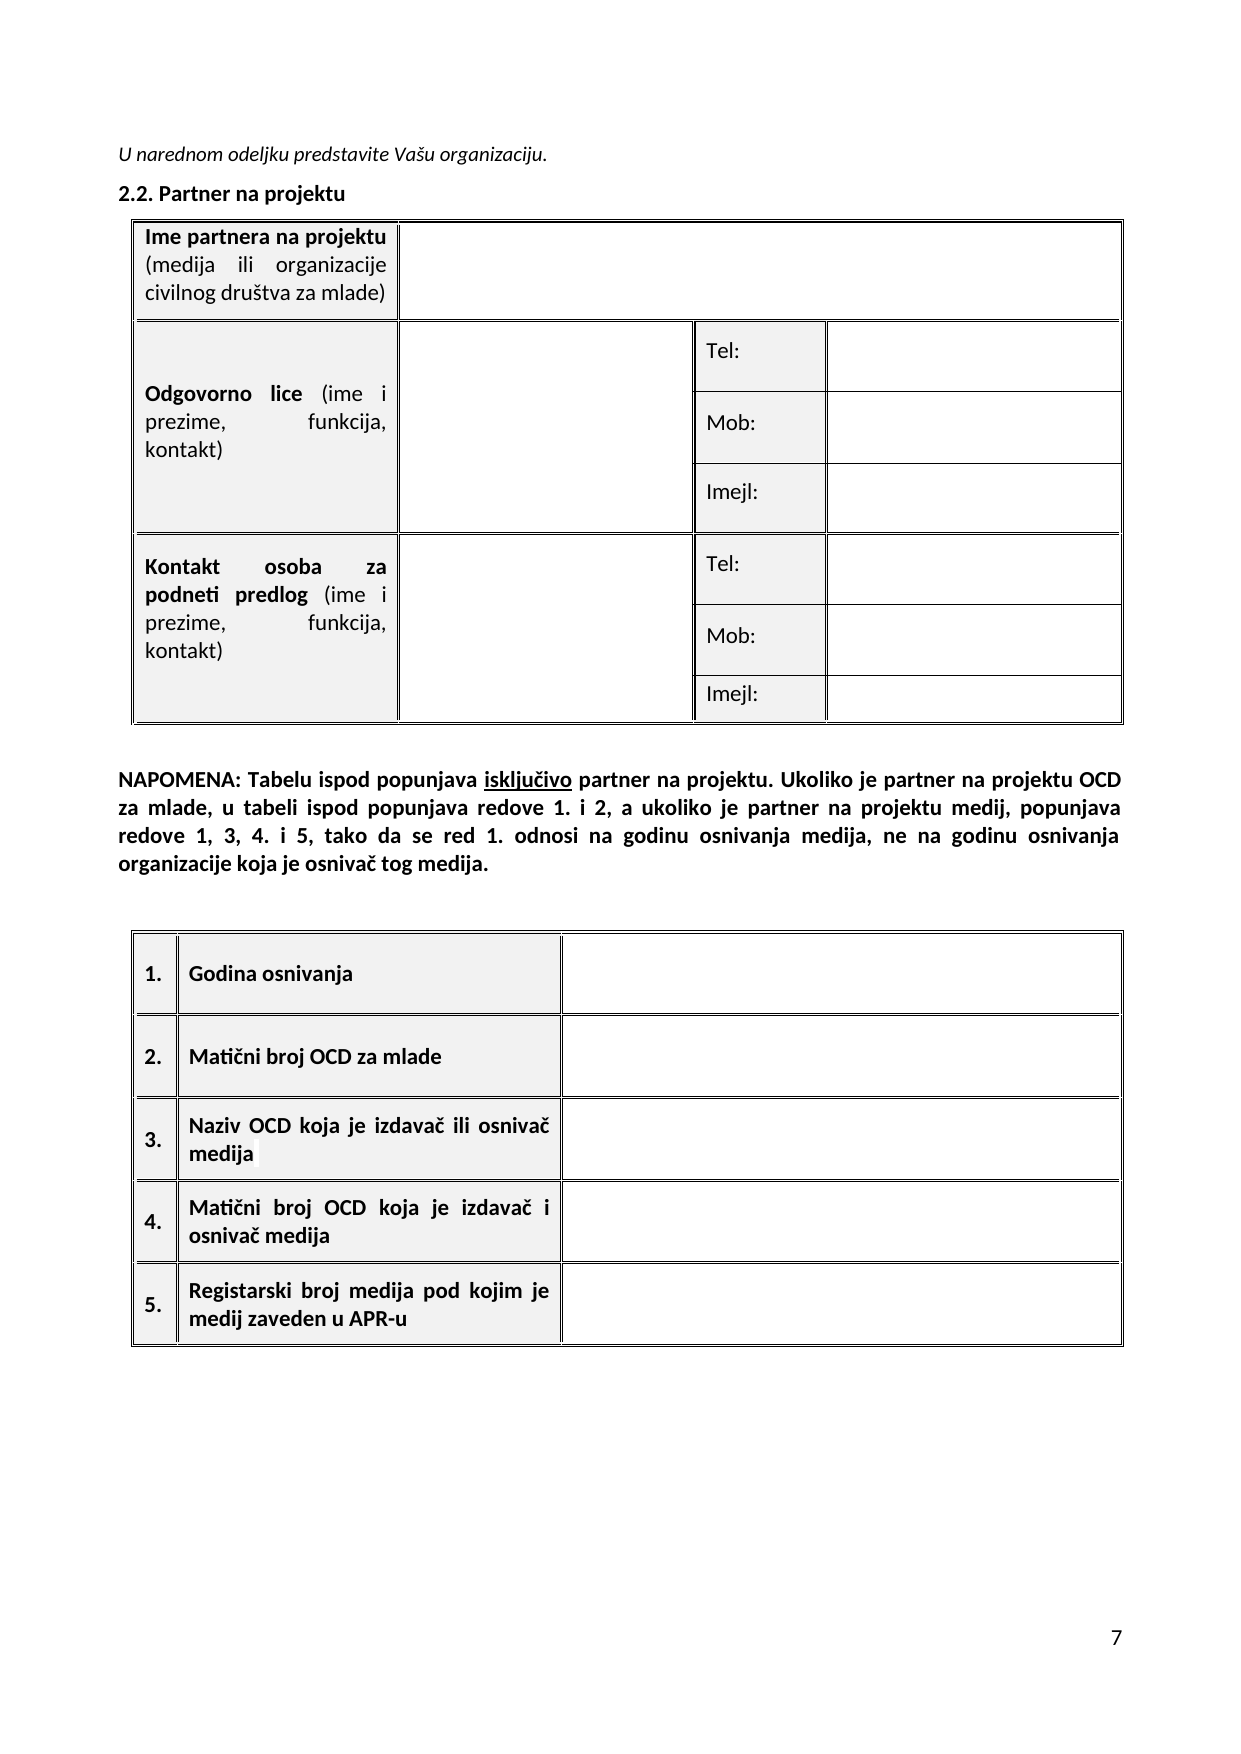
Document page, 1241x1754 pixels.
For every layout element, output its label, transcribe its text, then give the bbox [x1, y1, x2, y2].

table_cell 5. [133, 1261, 177, 1344]
text U narednom odeljku predstavite Vašu organizaciju. [118, 141, 1122, 166]
table_header Godina osnivanja [177, 934, 561, 1013]
table_cell [563, 1096, 1121, 1178]
table_cell Naziv OCD koja je izdavač ili osnivač medija [179, 1099, 560, 1178]
table_cell [827, 676, 1121, 722]
table_header [399, 223, 1121, 319]
table_cell [828, 392, 1121, 462]
table_cell [828, 605, 1121, 675]
table_cell Odgovorno lice (ime i prezime, funkcija, kontakt) [133, 319, 399, 532]
table_cell 4. [134, 1179, 176, 1261]
table_cell [827, 532, 1122, 604]
table_cell [399, 535, 694, 722]
table_cell Registarski broj medija pod kojim je medij zaveden u APR-u [177, 1264, 561, 1344]
text NAPOMENA: Tabelu ispod popunjava isključivo partner na projektu. Ukoliko je partner na projektu OCD za mlade, u tabeli ispod popunjava redove 1. i 2, a ukoliko je partner na projektu medij, popunjava redove 1, 3, 4. i 5, tako da se red 1. odnosi na godinu osnivanja medija, ne na godinu osnivanja organizacije koja je osnivač tog medija. [118, 765, 1122, 877]
table_cell 2. [133, 1013, 177, 1096]
text 2.2. Partner na projektu [118, 179, 1122, 207]
table_cell 3. [134, 1096, 176, 1178]
table_cell Tel: [696, 322, 825, 391]
table_cell Matični broj OCD za mlade [179, 1016, 560, 1096]
table_header [561, 934, 1121, 1013]
table_cell Kontakt osoba za podneti predlog (ime i prezime, funkcija, kontakt) [133, 532, 399, 722]
table_cell Tel: [696, 535, 825, 604]
table_cell Mob: [696, 392, 825, 462]
table_cell [561, 1013, 1122, 1096]
table_cell [828, 464, 1121, 532]
table_header Ime partnera na projektu (medija ili organizacije civilnog društva za mlade) [133, 220, 399, 319]
table_cell [563, 1179, 1121, 1261]
table_cell Imejl: [694, 676, 827, 722]
table_cell [400, 322, 692, 532]
table_header 1. [134, 934, 177, 1013]
table_cell [561, 1261, 1122, 1344]
table_cell Mob: [696, 605, 825, 675]
table_cell Matični broj OCD koja je izdavač i osnivač medija [179, 1182, 560, 1261]
table_cell [827, 319, 1122, 391]
table_cell Imejl: [696, 464, 825, 532]
